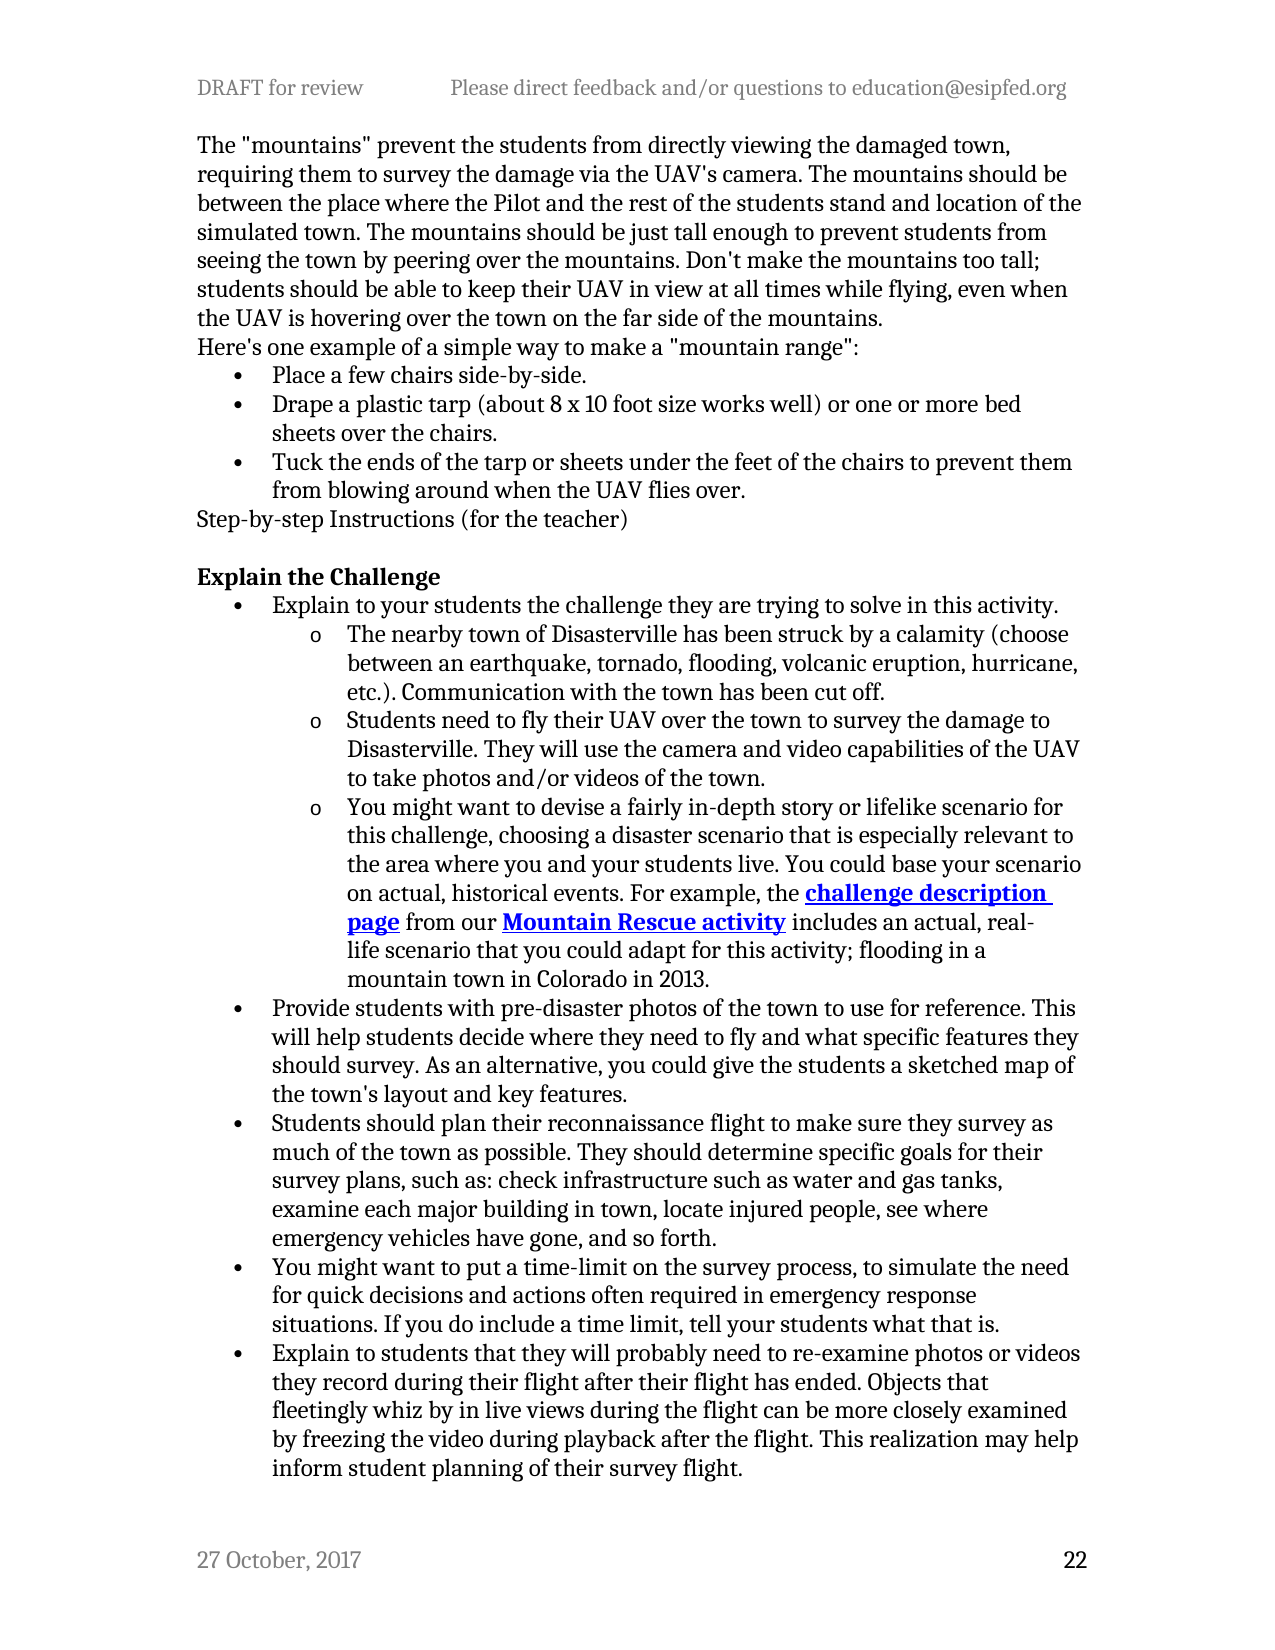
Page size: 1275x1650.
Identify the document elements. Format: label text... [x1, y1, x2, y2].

list The nearby town of Disasterville has been struck by a calamity (choose between an earthquake, tornado, flooding, volcanic eruption, hurricane, etc.). Communication with the town has been cut off. [309, 620, 1087, 706]
list Explain to your students the challenge they are trying to solve in this activity. [234, 591, 1087, 620]
list Place a few chairs side-by-side. [234, 361, 1087, 390]
list Explain to students that they will probably need to re-examine photos or videos they record during their flight after their flight has ended. Objects that fleetingly whiz by in live views during the flight can be more closely examined by freezing the video during playback after the flight. This realization may help inform student planning of their survey flight. [234, 1339, 1087, 1482]
list Students need to fly their UAV over the town to survey the damage to Disasterville. They will use the camera and video capabilities of the UAV to take photos and/or videos of the town. [309, 706, 1087, 792]
text The "mountains" prevent the students from directly viewing the damaged town, requiring them to survey the damage via the UAV's camera. The mountains should be between the place where the Pilot and the rest of the students stand and location of the simulated town. The mountains should be just tall enough to prevent students from seeing the town by peering over the mountains. Don't make the mountains too tall; students should be able to keep their UAV in view at all times while flying, even when the UAV is hovering over the town on the far side of the mountains. [197, 131, 1087, 332]
list Provide students with pre-disaster photos of the town to use for reference. This will help students decide where they need to fly and what specific features they should survey. As an alternative, you could give the students a sketched map of the town's layout and key features. [234, 994, 1087, 1109]
list Tuck the ends of the tarp or sheets under the feet of the chairs to prevent them from blowing around when the UAV flies over. [234, 447, 1087, 505]
list You might want to put a time-limit on the survey process, to simulate the need for quick decisions and actions often required in emergency response situations. If you do include a time limit, tell your students what that is. [234, 1252, 1087, 1339]
list Drape a plastic tarp (about 8 x 10 foot size works well) or one or more bed sheets over the chairs. [234, 390, 1087, 447]
list Students should plan their reconnaissance flight to make sure they survey as much of the town as possible. They should determine specific goals for their survey plans, such as: check infrastructure such as water and gas tanks, examine each major building in town, locate injured people, see where emergency vehicles have gone, and so forth. [234, 1109, 1087, 1252]
text Step-by-step Instructions (for the teacher) [197, 505, 1087, 534]
text Explain the Challenge [197, 562, 1087, 591]
text Here's one example of a simple way to make a "mountain range": [197, 332, 1087, 361]
list You might want to devise a fairly in-depth story or lifelike scenario for this challenge, choosing a disaster scenario that is especially relevant to the area where you and your students live. You could base your scenario on actual, historical events. For example, the challenge description page from our Mountain Rescue activity includes an actual, real-life scenario that you could adapt for this activity; flooding in a mountain town in Colorado in 2013. [309, 792, 1087, 994]
